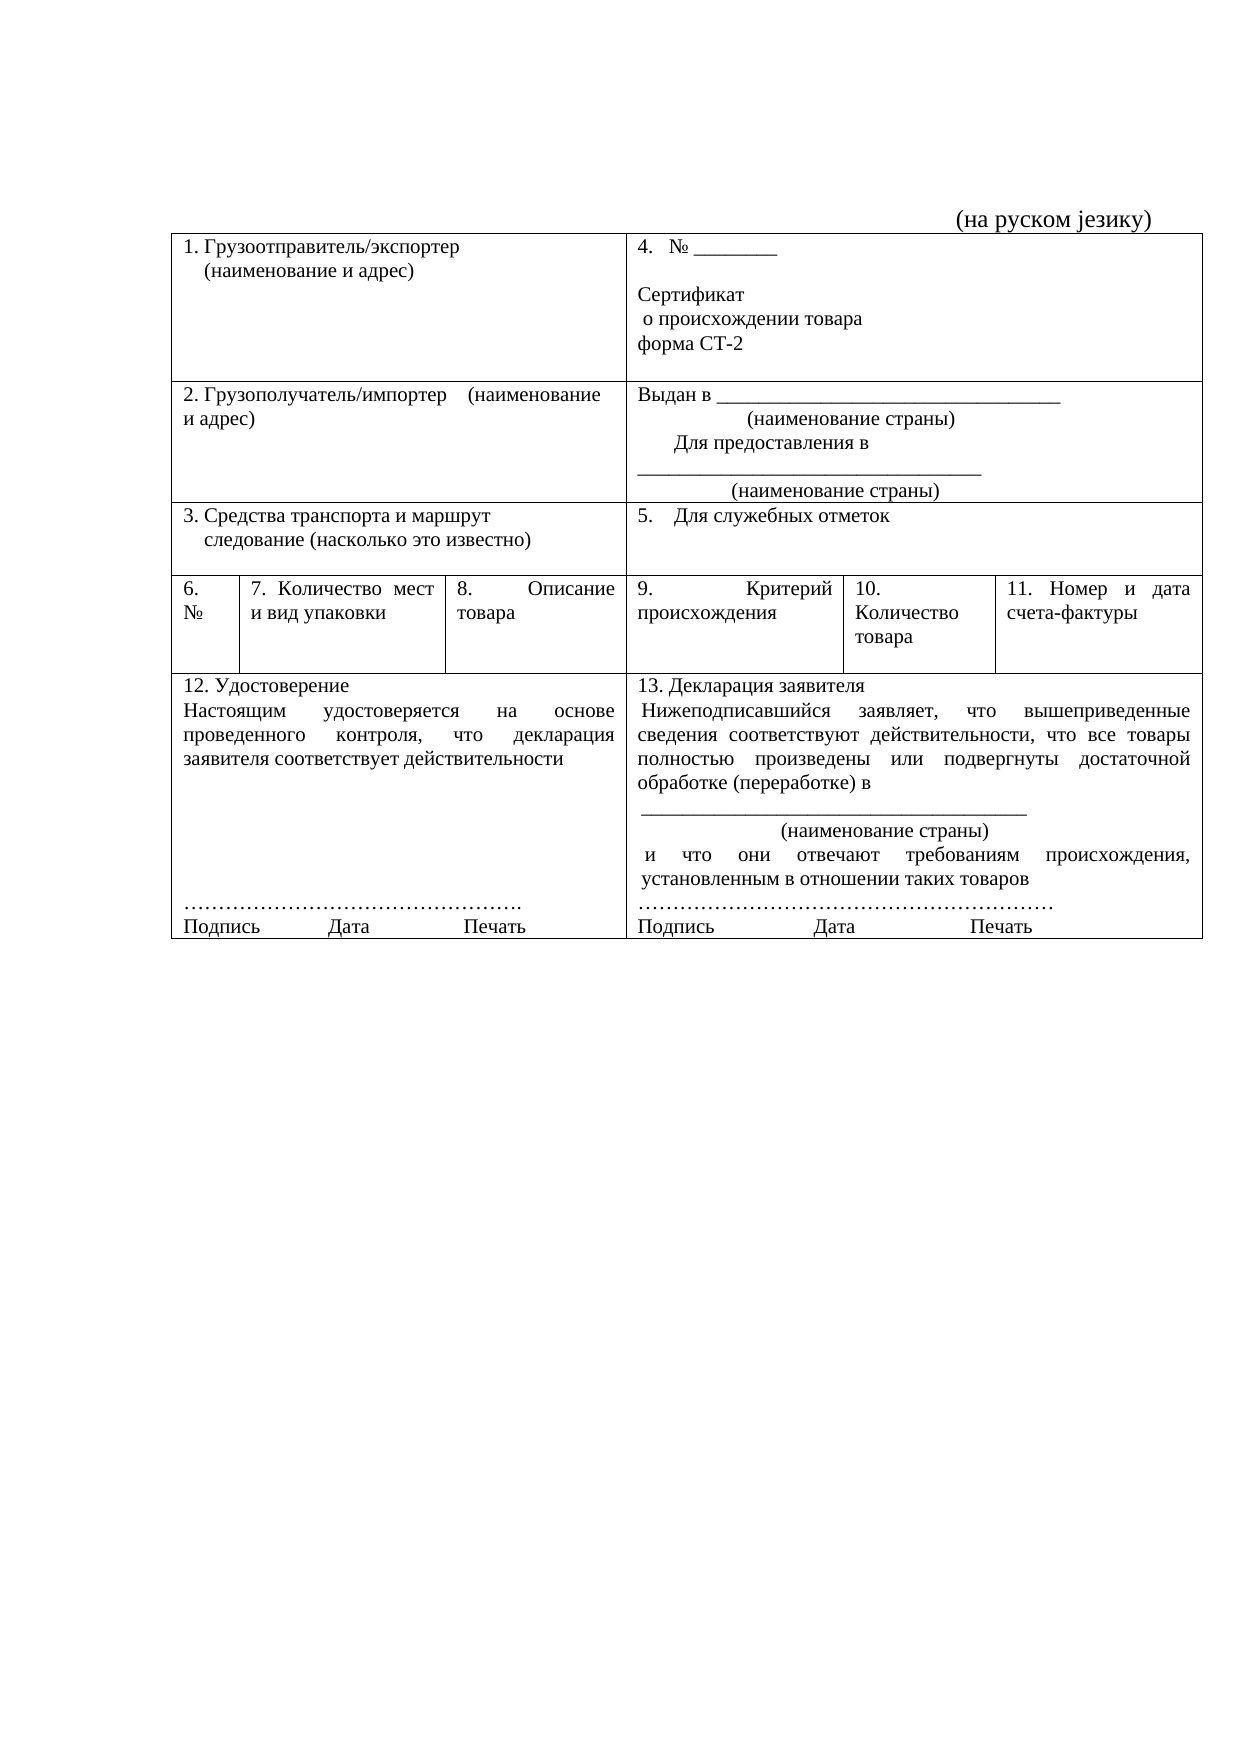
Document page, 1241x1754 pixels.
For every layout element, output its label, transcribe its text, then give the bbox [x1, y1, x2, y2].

table_cell 5. Для служебных отметок [627, 503, 1202, 575]
table_cell 13. Декларация заявителя Нижеподписавшийся заявляет, что вышеприведенные сведения соответствуют действительности, что все товары полностью произведены или подвергнуты достаточной обработке (переработке) в _____________________________________ (наименование страны) и что они отвечают требованиям происхождения, установленным в отношении таких товаров …………………………………………………… Подпись Дата Печать [627, 674, 1202, 938]
table_header 1. Грузоотправитель/экспортер (наименование и адрес) [172, 234, 626, 381]
table_cell Выдан в _________________________________ (наименование страны) Для предоставления в _________________________________ (наименование страны) [627, 382, 1202, 502]
table_cell 6. № [172, 576, 239, 672]
table_cell 8. Описание товара [446, 576, 626, 672]
table_cell 3. Средства транспорта и маршрут следование (насколько это известно) [172, 503, 626, 575]
text (на руском језику) [183, 204, 1152, 233]
table_cell 11. Номер и дата счета-фактуры [996, 576, 1202, 672]
table_cell 9. Критерий происхождения [627, 576, 843, 672]
table_cell 7. Количество мест и вид упаковки [240, 576, 445, 672]
table_header 4. № ________ Сертификат о происхождении товара форма СТ-2 [627, 234, 1202, 381]
table_cell 12. Удостоверение Настоящим удостоверяется на основе проведенного контроля, что декларация заявителя соответствует действительности …………………………………………. Подпись Дата Печать [172, 674, 626, 938]
table_cell 10. Количество товара [844, 576, 995, 672]
table_cell 2. Грузополучатель/импортер (наименование и адрес) [172, 382, 626, 502]
